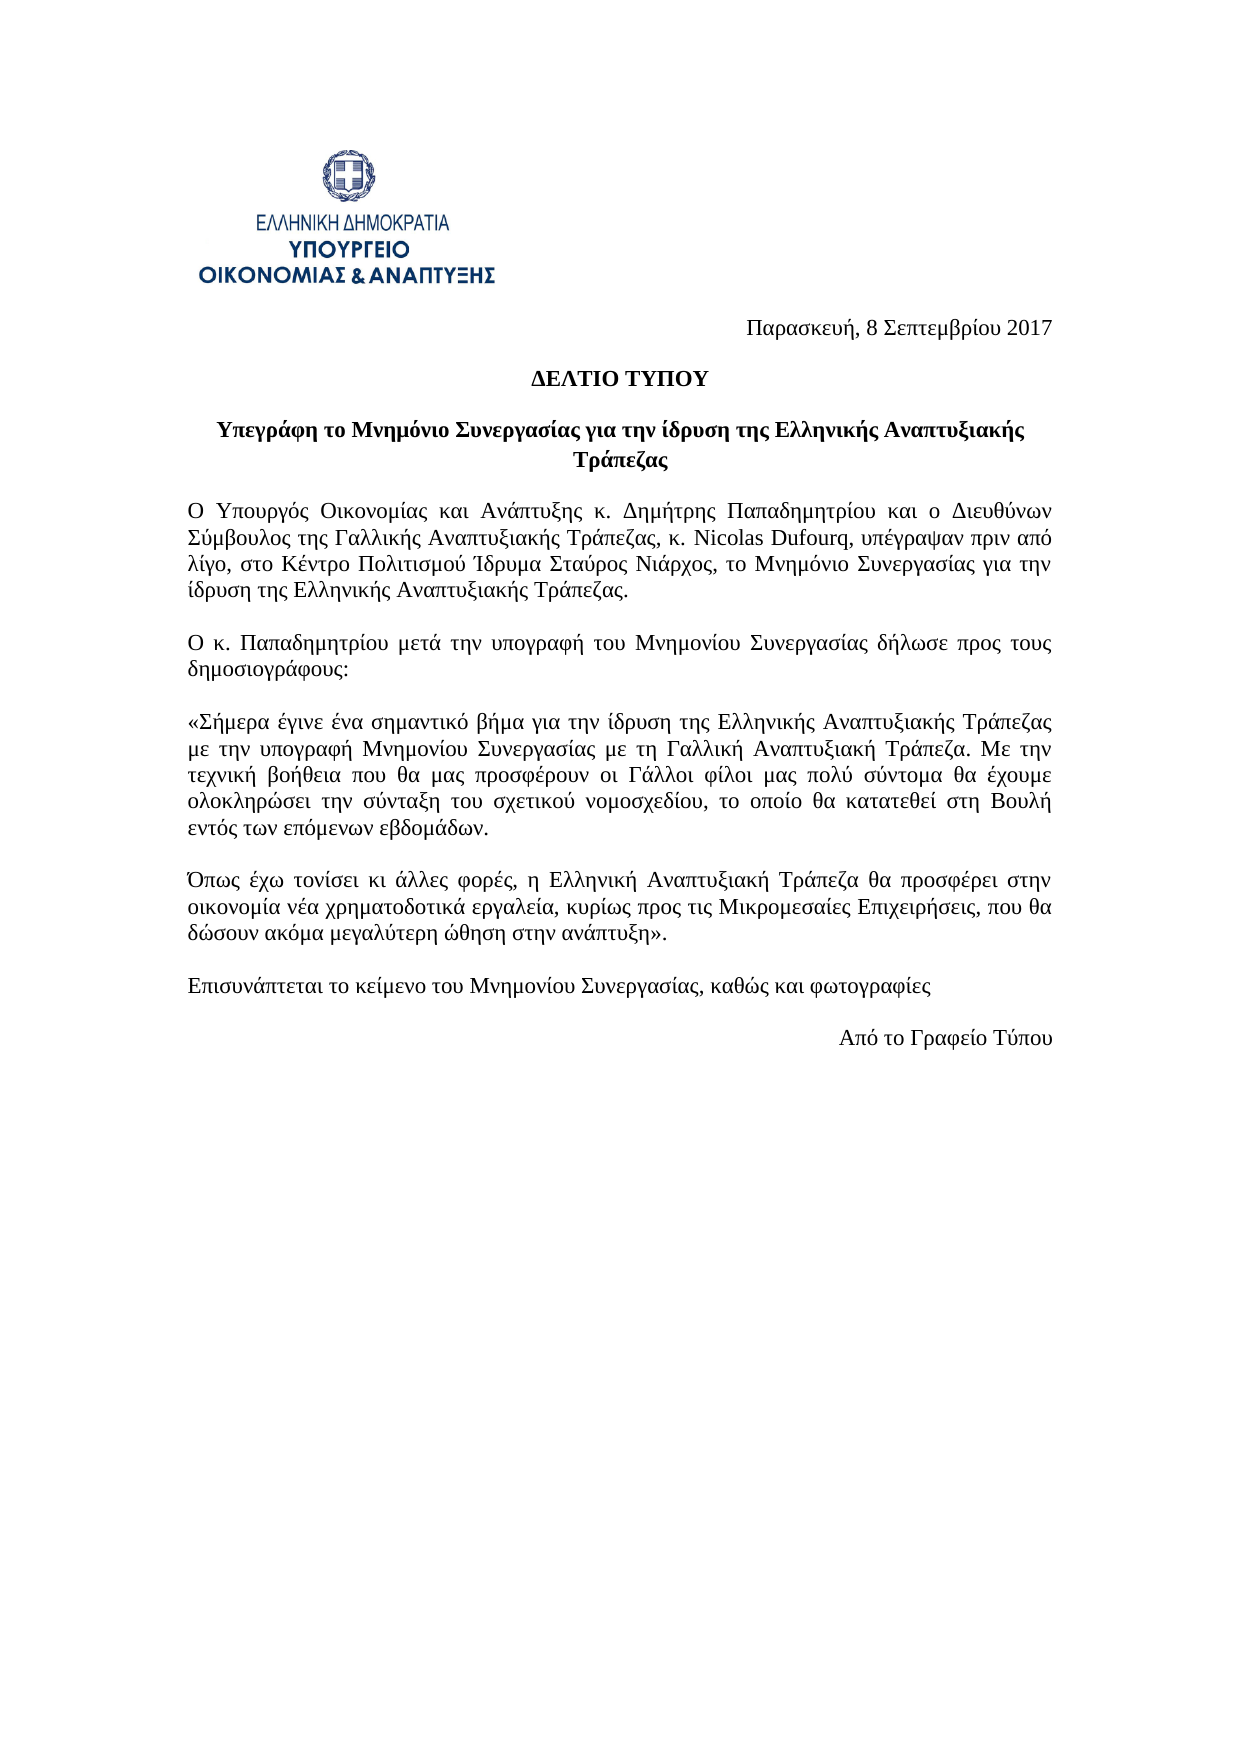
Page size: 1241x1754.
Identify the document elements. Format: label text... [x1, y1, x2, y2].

text ΔΕΛΤΙΟ ΤΥΠΟΥ [187, 365, 1053, 391]
text Όπως έχω τονίσει κι άλλες φορές, η Ελληνική Αναπτυξιακή Τράπεζα θα προσφέρει στην οικονομία νέα χρηματοδοτικά εργαλεία, κυρίως προς τις Μικρομεσαίες Επιχειρήσεις, που θα δώσουν ακόμα μεγαλύτερη ώθηση στην ανάπτυξη». [187, 866, 1053, 945]
picture [187, 150, 507, 289]
text Από το Γραφείο Τύπου [187, 1024, 1053, 1051]
text Ο Υπουργός Οικονομίας και Ανάπτυξης κ. Δημήτρης Παπαδημητρίου και ο Διευθύνων Σύμβουλος της Γαλλικής Αναπτυξιακής Τράπεζας, κ. Nicolas Dufourq, υπέγραψαν πριν από λίγο, στο Κέντρο Πολιτισμού Ίδρυμα Σταύρος Νιάρχος, το Μνημόνιο Συνεργασίας για την ίδρυση της Ελληνικής Αναπτυξιακής Τράπεζας. [187, 497, 1053, 603]
text Παρασκευή, 8 Σεπτεμβρίου 2017 [187, 314, 1053, 340]
text Επισυνάπτεται το κείμενο του Μνημονίου Συνεργασίας, καθώς και φωτογραφίες [187, 972, 1053, 998]
text Ο κ. Παπαδημητρίου μετά την υπογραφή του Μνημονίου Συνεργασίας δήλωσε προς τους δημοσιογράφους: [187, 629, 1053, 682]
text «Σήμερα έγινε ένα σημαντικό βήμα για την ίδρυση της Ελληνικής Αναπτυξιακής Τράπεζας με την υπογραφή Μνημονίου Συνεργασίας με τη Γαλλική Αναπτυξιακή Τράπεζα. Με την τεχνική βοήθεια που θα μας προσφέρουν οι Γάλλοι φίλοι μας πολύ σύντομα θα έχουμε ολοκληρώσει την σύνταξη του σχετικού νομοσχεδίου, το οποίο θα κατατεθεί στη Βουλή εντός των επόμενων εβδομάδων. [187, 708, 1053, 840]
text Υπεγράφη το Μνημόνιο Συνεργασίας για την ίδρυση της Ελληνικής Αναπτυξιακής Τράπεζας [187, 416, 1053, 473]
